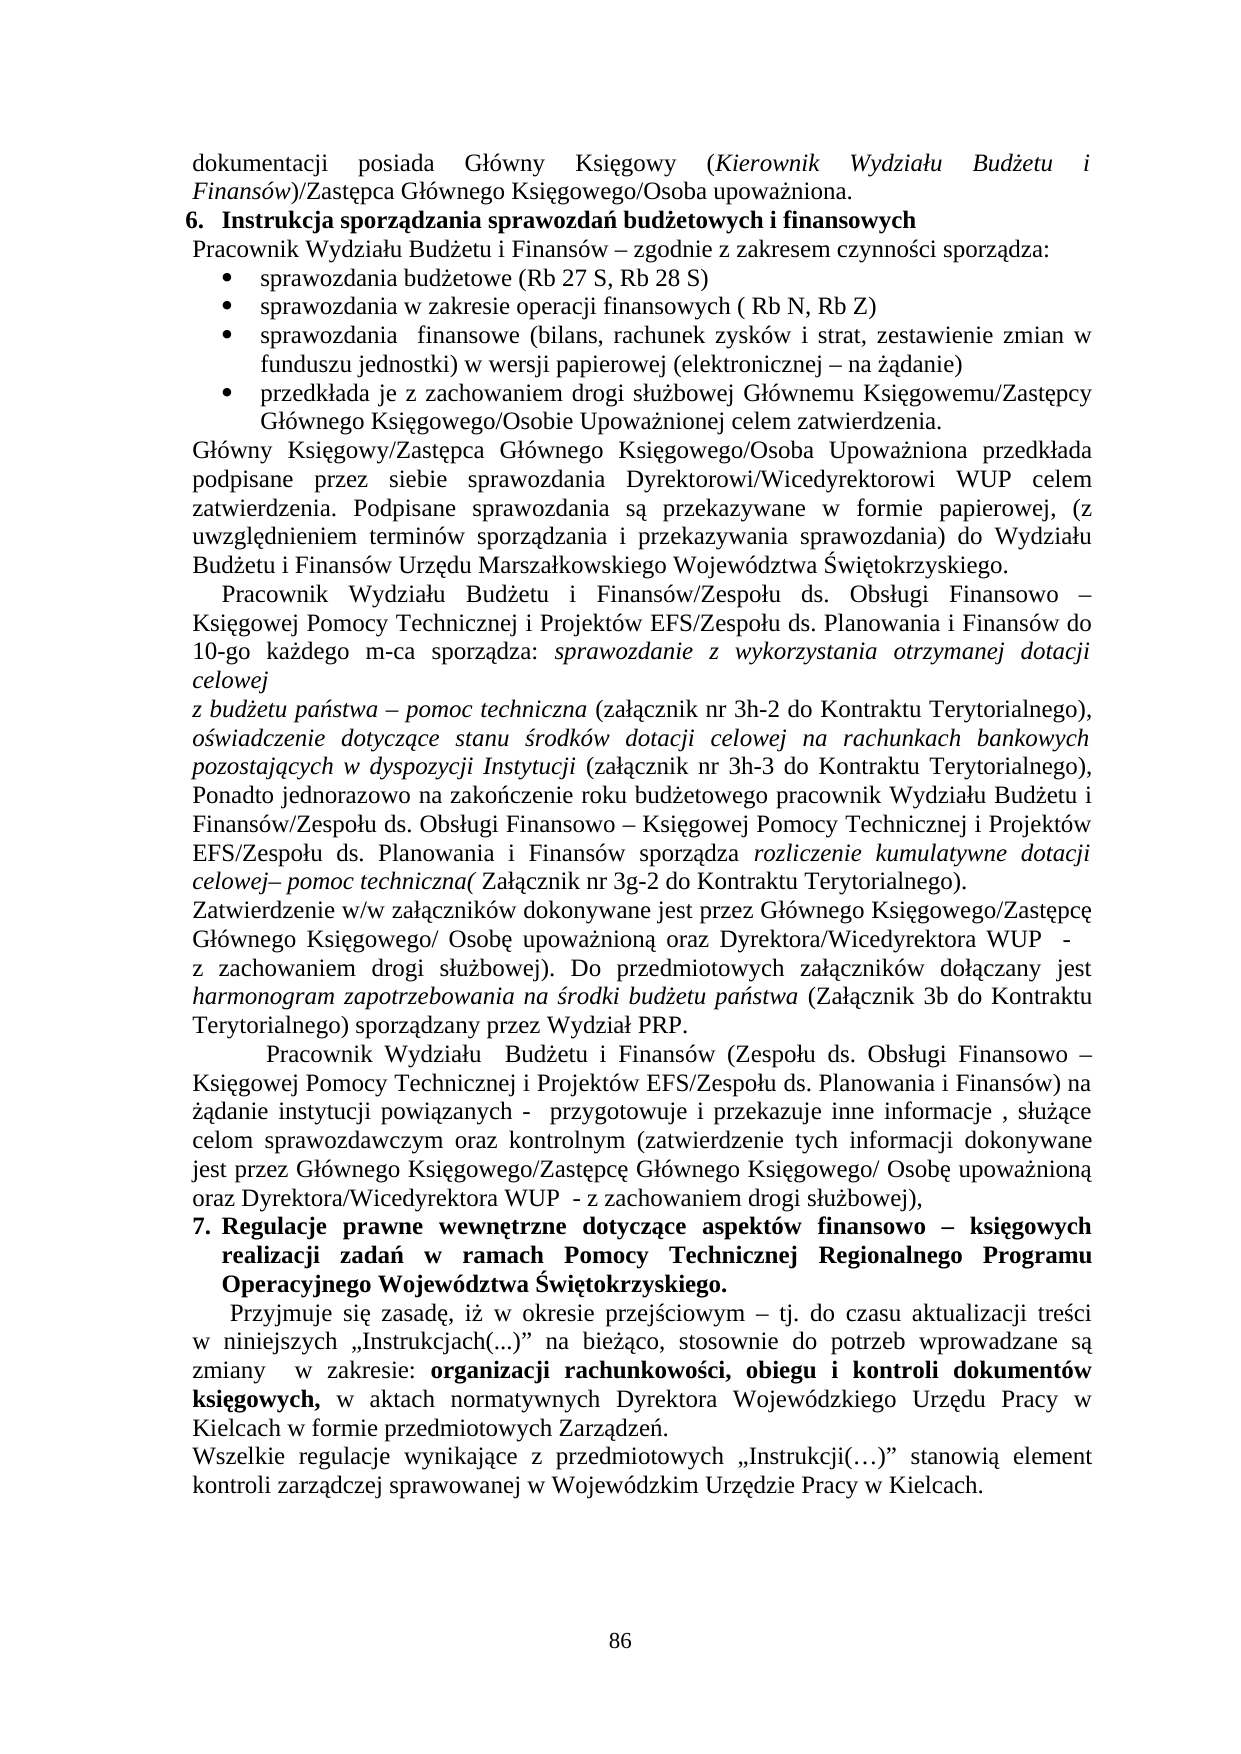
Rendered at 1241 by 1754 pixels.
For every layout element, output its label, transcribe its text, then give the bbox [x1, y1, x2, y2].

text Główny Księgowy/Zastępca Głównego Księgowego/Osoba Upoważniona przedkłada podpisane przez siebie sprawozdania Dyrektorowi/Wicedyrektorowi WUP celem zatwierdzenia. Podpisane sprawozdania są przekazywane w formie papierowej, (z uwzględnieniem terminów sporządzania i przekazywania sprawozdania) do Wydziału Budżetu i Finansów Urzędu Marszałkowskiego Województwa Świętokrzyskiego. [192, 435, 1093, 579]
list przedkłada je z zachowaniem drogi służbowej Głównemu Księgowemu/Zastępcy Głównego Księgowego/Osobie Upoważnionej celem zatwierdzenia. [223, 378, 1093, 435]
list Regulacje prawne wewnętrzne dotyczące aspektów finansowo – księgowych realizacji zadań w ramach Pomocy Technicznej Regionalnego Programu Operacyjnego Województwa Świętokrzyskiego. [192, 1211, 1093, 1298]
text Przyjmuje się zasadę, iż w okresie przejściowym – tj. do czasu aktualizacji treści w niniejszych „Instrukcjach(...)” na bieżąco, stosownie do potrzeb wprowadzane są zmiany w zakresie: organizacji rachunkowości, obiegu i kontroli dokumentów księgowych, w aktach normatywnych Dyrektora Wojewódzkiego Urzędu Pracy w Kielcach w formie przedmiotowych Zarządzeń. [192, 1298, 1093, 1441]
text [192, 148, 1093, 205]
list sprawozdania finansowe (bilans, rachunek zysków i strat, zestawienie zmian w funduszu jednostki) w wersji papierowej (elektronicznej – na żądanie) [223, 320, 1093, 378]
text Pracownik Wydziału Budżetu i Finansów/Zespołu ds. Obsługi Finansowo – Księgowej Pomocy Technicznej i Projektów EFS/Zespołu ds. Planowania i Finansów do 10-go każdego m-ca sporządza: sprawozdanie z wykorzystania otrzymanej dotacji celowej z budżetu państwa – pomoc techniczna (załącznik nr 3h-2 do Kontraktu Terytorialnego), oświadczenie dotyczące stanu środków dotacji celowej na rachunkach bankowych pozostających w dyspozycji Instytucji (załącznik nr 3h-3 do Kontraktu Terytorialnego), Ponadto jednorazowo na zakończenie roku budżetowego pracownik Wydziału Budżetu i Finansów/Zespołu ds. Obsługi Finansowo – Księgowej Pomocy Technicznej i Projektów EFS/Zespołu ds. Planowania i Finansów sporządza rozliczenie kumulatywne dotacji celowej– pomoc techniczna( Załącznik nr 3g-2 do Kontraktu Terytorialnego). [192, 579, 1093, 895]
text Zatwierdzenie w/w załączników dokonywane jest przez Głównego Księgowego/Zastępcę Głównego Księgowego/ Osobę upoważnioną oraz Dyrektora/Wicedyrektora WUP - z zachowaniem drogi służbowej). Do przedmiotowych załączników dołączany jest harmonogram zapotrzebowania na środki budżetu państwa (Załącznik 3b do Kontraktu Terytorialnego) sporządzany przez Wydział PRP. [192, 895, 1093, 1039]
text Pracownik Wydziału Budżetu i Finansów – zgodnie z zakresem czynności sporządza: [192, 234, 1093, 263]
list sprawozdania w zakresie operacji finansowych ( Rb N, Rb Z) [223, 291, 1093, 320]
text Wszelkie regulacje wynikające z przedmiotowych „Instrukcji(…)” stanowią element kontroli zarządczej sprawowanej w Wojewódzkim Urzędzie Pracy w Kielcach. [192, 1441, 1093, 1499]
text Pracownik Wydziału Budżetu i Finansów (Zespołu ds. Obsługi Finansowo – Księgowej Pomocy Technicznej i Projektów EFS/Zespołu ds. Planowania i Finansów) na żądanie instytucji powiązanych - przygotowuje i przekazuje inne informacje , służące celom sprawozdawczym oraz kontrolnym (zatwierdzenie tych informacji dokonywane jest przez Głównego Księgowego/Zastępcę Głównego Księgowego/ Osobę upoważnioną oraz Dyrektora/Wicedyrektora WUP - z zachowaniem drogi służbowej), [192, 1039, 1093, 1211]
list Instrukcja sporządzania sprawozdań budżetowych i finansowych [185, 205, 1093, 234]
list sprawozdania budżetowe (Rb 27 S, Rb 28 S) [223, 263, 1093, 291]
